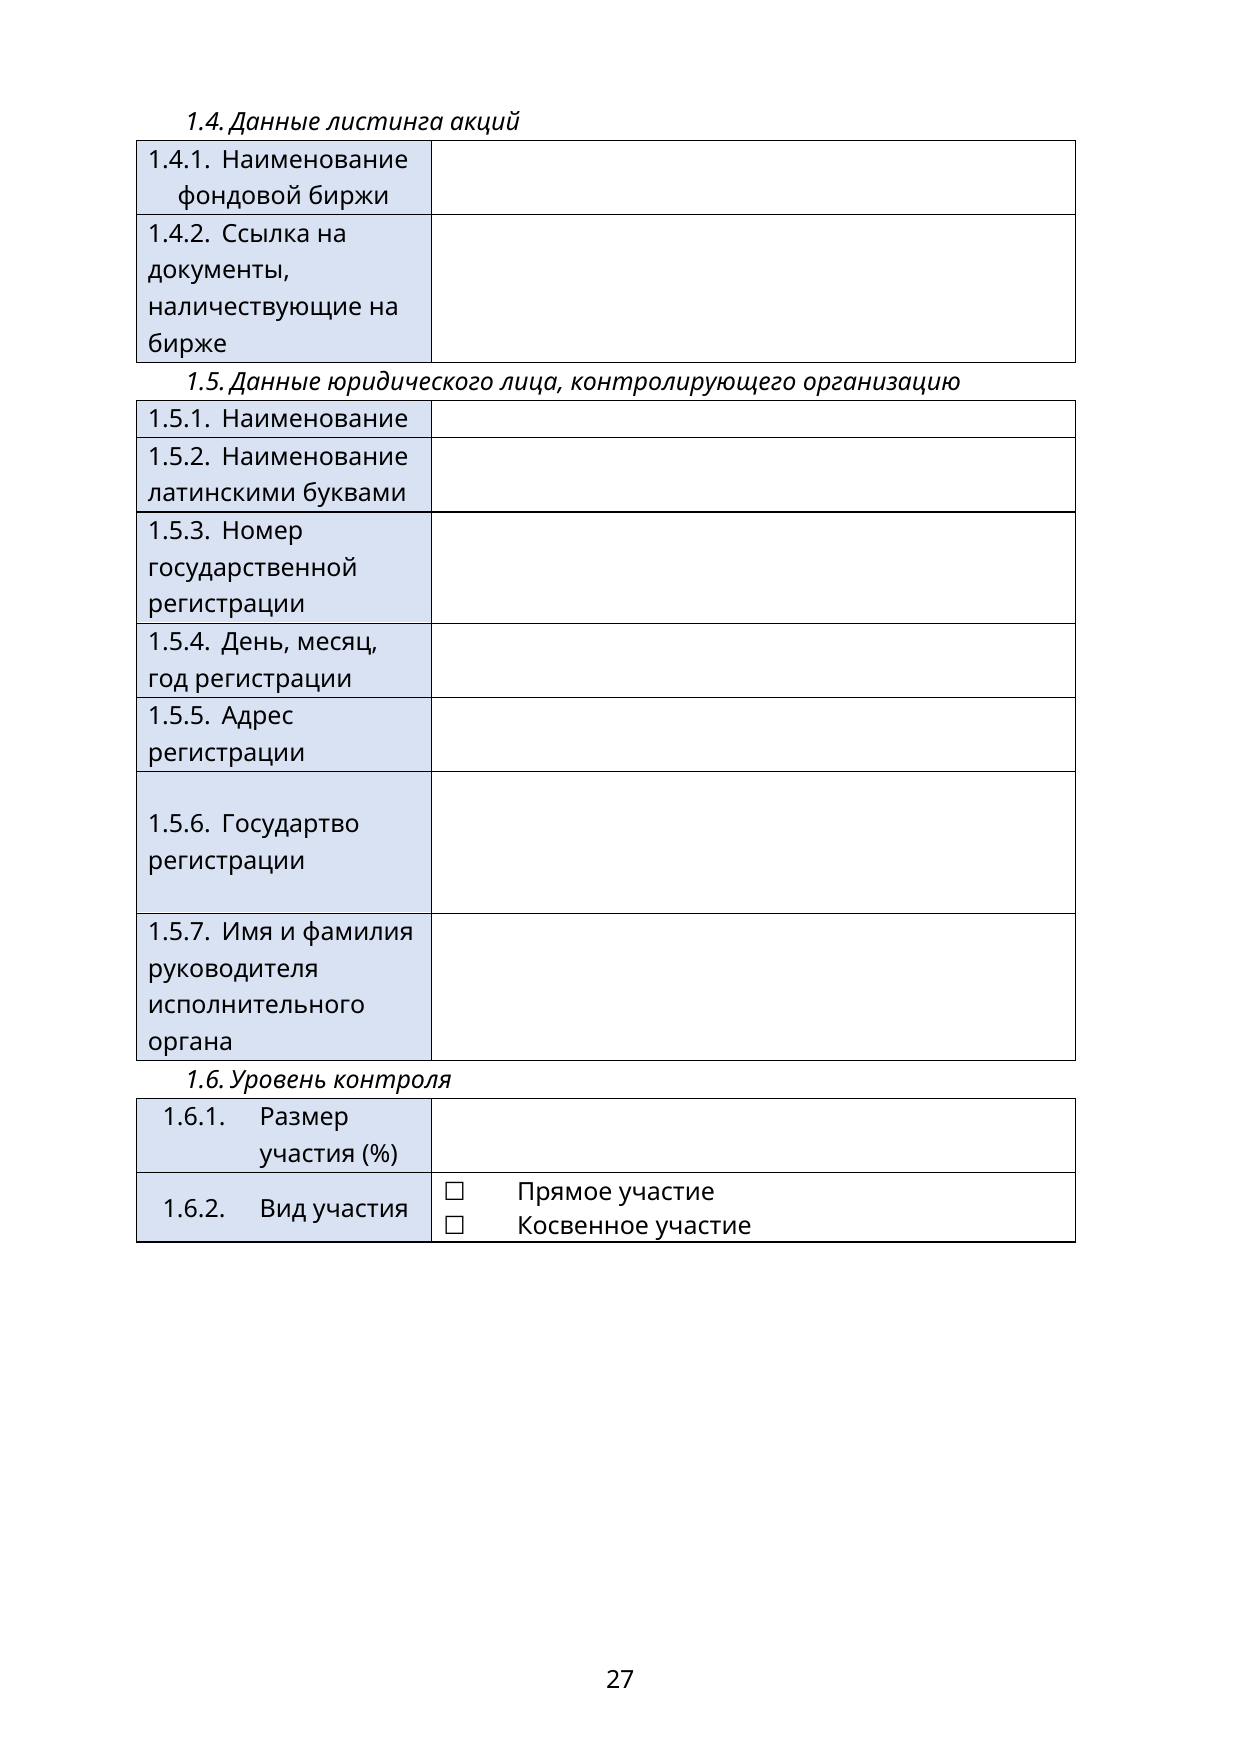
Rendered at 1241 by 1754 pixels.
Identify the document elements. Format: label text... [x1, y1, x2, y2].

list Данные листинга акций [185, 103, 1092, 137]
table_cell Наименование латинскими буквами [137, 438, 431, 511]
table_cell Имя и фамилия руководителя исполнительного органа [137, 914, 431, 1060]
table_cell [432, 624, 1075, 697]
list Уровень контроля [185, 1061, 1092, 1095]
table_header [432, 1099, 1075, 1172]
table_cell Адрес регистрации [137, 698, 431, 771]
table_cell Номер государственной регистрации [137, 513, 431, 622]
table_header [432, 401, 1075, 437]
table_cell [432, 914, 1075, 1060]
table_cell [432, 772, 1075, 912]
table_cell [432, 513, 1075, 622]
table_header [432, 141, 1075, 214]
table_cell Прямое участие Косвенное участие [432, 1173, 1075, 1241]
table_header Размер участия (%) [137, 1099, 431, 1172]
table_cell Вид участия [137, 1173, 431, 1241]
table_cell [432, 215, 1075, 362]
table_header Наименование фондовой биржи [137, 141, 431, 214]
table_cell Ссылка на документы, наличествующие на бирже [137, 215, 431, 362]
table_cell [432, 698, 1075, 771]
table_header Наименование [137, 401, 431, 437]
list Данные юридического лица, контролирующего организацию [185, 363, 1092, 397]
table_cell День, месяц, год регистрации [137, 624, 431, 697]
table_cell Государтво регистрации [137, 772, 431, 912]
table_cell [432, 438, 1075, 511]
